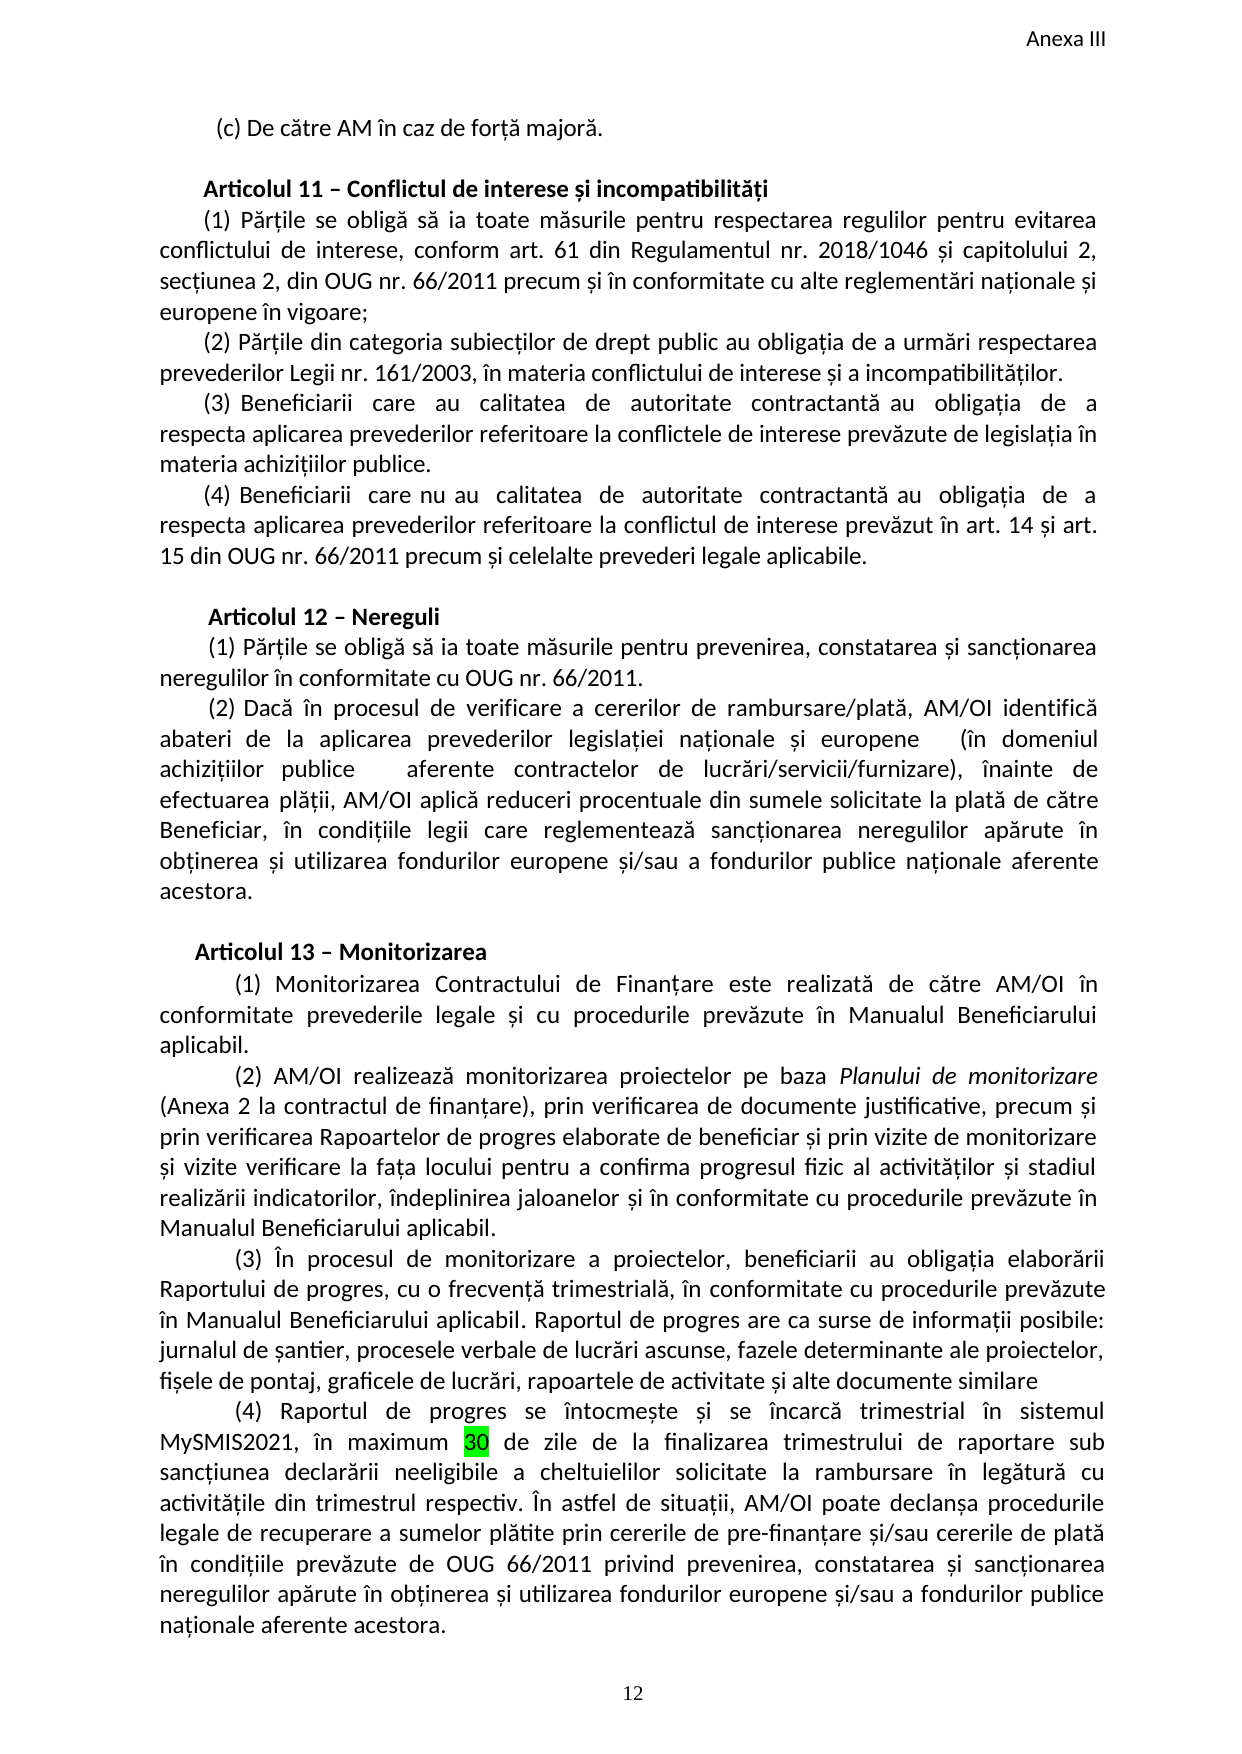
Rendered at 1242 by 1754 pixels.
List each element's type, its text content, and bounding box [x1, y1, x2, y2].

text (3) În procesul de monitorizare a proiectelor, beneficiarii au obligația elaborării Raportului de progres, cu o frecvență trimestrială, în conformitate cu procedurile prevăzute în Manualul Beneficiarului aplicabil. Raportul de progres are ca surse de informații posibile: jurnalul de șantier, procesele verbale de lucrări ascunse, fazele determinante ale proiectelor, fișele de pontaj, graficele de lucrări, rapoartele de activitate și alte documente similare [159, 1243, 1106, 1396]
text (1) Părțile se obligă să ia toate măsurile pentru respectarea regulilor pentru evitarea conflictului de interese, conform art. 61 din Regulamentul nr. 2018/1046 și capitolului 2, secțiunea 2, din OUG nr. 66/2011 precum și în conformitate cu alte reglementări naționale și europene în vigoare; [159, 204, 1098, 326]
text (1) Părțile se obligă să ia toate măsurile pentru prevenirea, constatarea și sancționarea neregulilor în conformitate cu OUG nr. 66/2011. [159, 631, 1098, 692]
text (2) Părțile din categoria subiecților de drept public au obligația de a urmări respectarea prevederilor Legii nr. 161/2003, în materia conflictului de interese și a incompatibilităților. [159, 326, 1098, 387]
text (3) Beneficiarii care au calitatea de autoritate contractantă au obligația de a respecta aplicarea prevederilor referitoare la conflictele de interese prevăzute de legislația în materia achizițiilor publice. [159, 387, 1098, 479]
list (c) De către AM în caz de forță majoră. [216, 112, 1098, 143]
text Articolul 13 – Monitorizarea [159, 937, 1106, 967]
text Articolul 11 – Conflictul de interese și incompatibilități [172, 173, 1106, 204]
text (2) AM/OI realizează monitorizarea proiectelor pe baza Planului de monitorizare (Anexa 2 la contractul de finanțare), prin verificarea de documente justificative, precum și prin verificarea Rapoartelor de progres elaborate de beneficiar și prin vizite de monitorizare și vizite verificare la fața locului pentru a confirma progresul fizic al activităților și stadiul realizării indicatorilor, îndeplinirea jaloanelor și în conformitate cu procedurile prevăzute în Manualul Beneficiarului aplicabil. [159, 1060, 1098, 1243]
text Articolul 12 – Nereguli [172, 601, 1106, 631]
text (1) Monitorizarea Contractului de Finanțare este realizată de către AM/OI în conformitate prevederile legale și cu procedurile prevăzute în Manualul Beneficiarului aplicabil. [159, 967, 1098, 1060]
text (4) Raportul de progres se întocmește și se încarcă trimestrial în sistemul MySMIS2021, în maximum 30 de zile de la finalizarea trimestrului de raportare sub sancțiunea declarării neeligibile a cheltuielilor solicitate la rambursare în legătură cu activitățile din trimestrul respectiv. În astfel de situații, AM/OI poate declanșa procedurile legale de recuperare a sumelor plătite prin cererile de pre-finanțare și/sau cererile de plată în condițiile prevăzute de OUG 66/2011 privind prevenirea, constatarea și sancționarea neregulilor apărute în obținerea și utilizarea fondurilor europene și/sau a fondurilor publice naționale aferente acestora. [159, 1396, 1106, 1640]
text (4) Beneficiarii care nu au calitatea de autoritate contractantă au obligația de a respecta aplicarea prevederilor referitoare la conflictul de interese prevăzut în art. 14 și art. 15 din OUG nr. 66/2011 precum și celelalte prevederi legale aplicabile. [159, 479, 1098, 570]
text (2) Dacă în procesul de verificare a cererilor de rambursare/plată, AM/OI identifică abateri de la aplicarea prevederilor legislaţiei naţionale şi europene (în domeniul achiziţiilor publice aferente contractelor de lucrări/servicii/furnizare), înainte de efectuarea plăţii, AM/OI aplică reduceri procentuale din sumele solicitate la plată de către Beneficiar, în condiţiile legii care reglementează sancţionarea neregulilor apărute în obţinerea şi utilizarea fondurilor europene şi/sau a fondurilor publice naţionale aferente acestora. [159, 692, 1098, 906]
